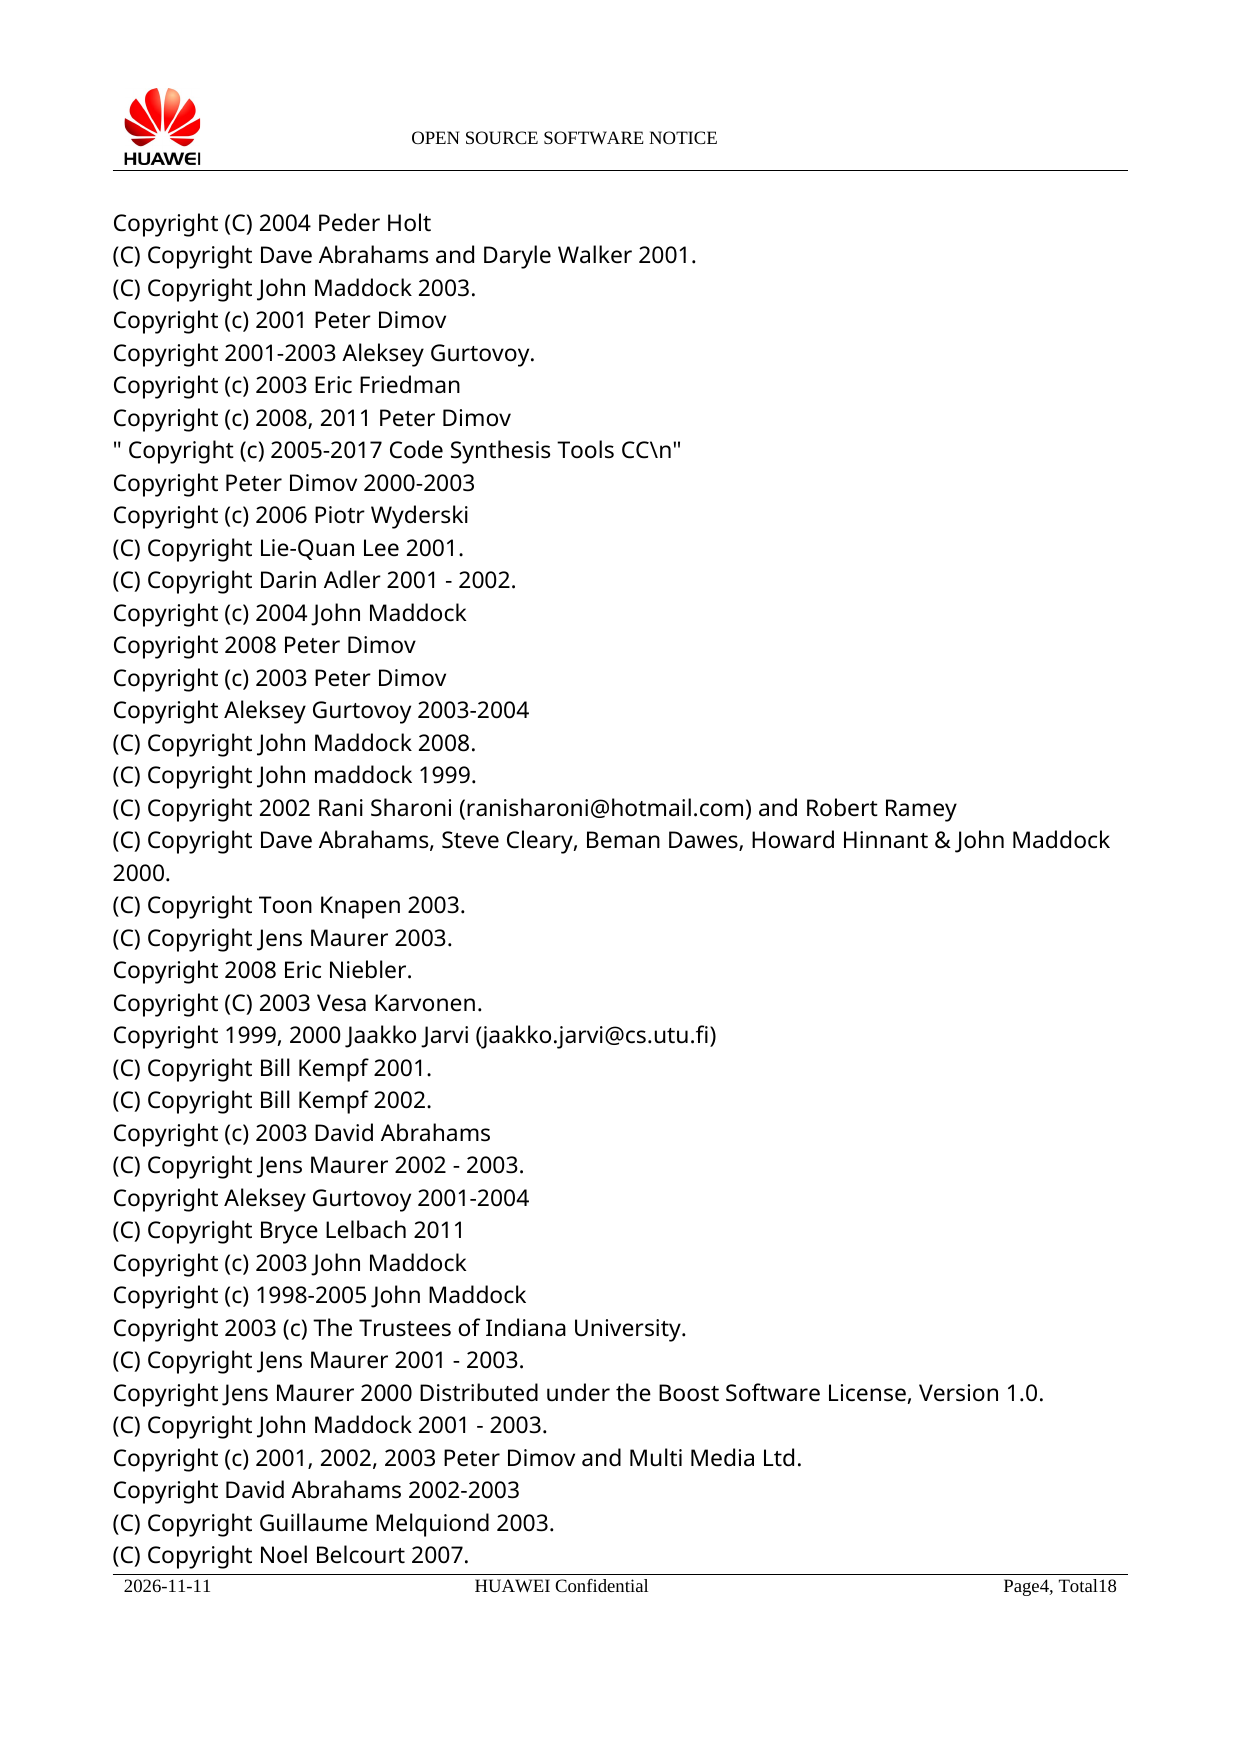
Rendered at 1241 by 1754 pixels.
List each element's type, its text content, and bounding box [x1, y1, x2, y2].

picture [124, 88, 201, 165]
